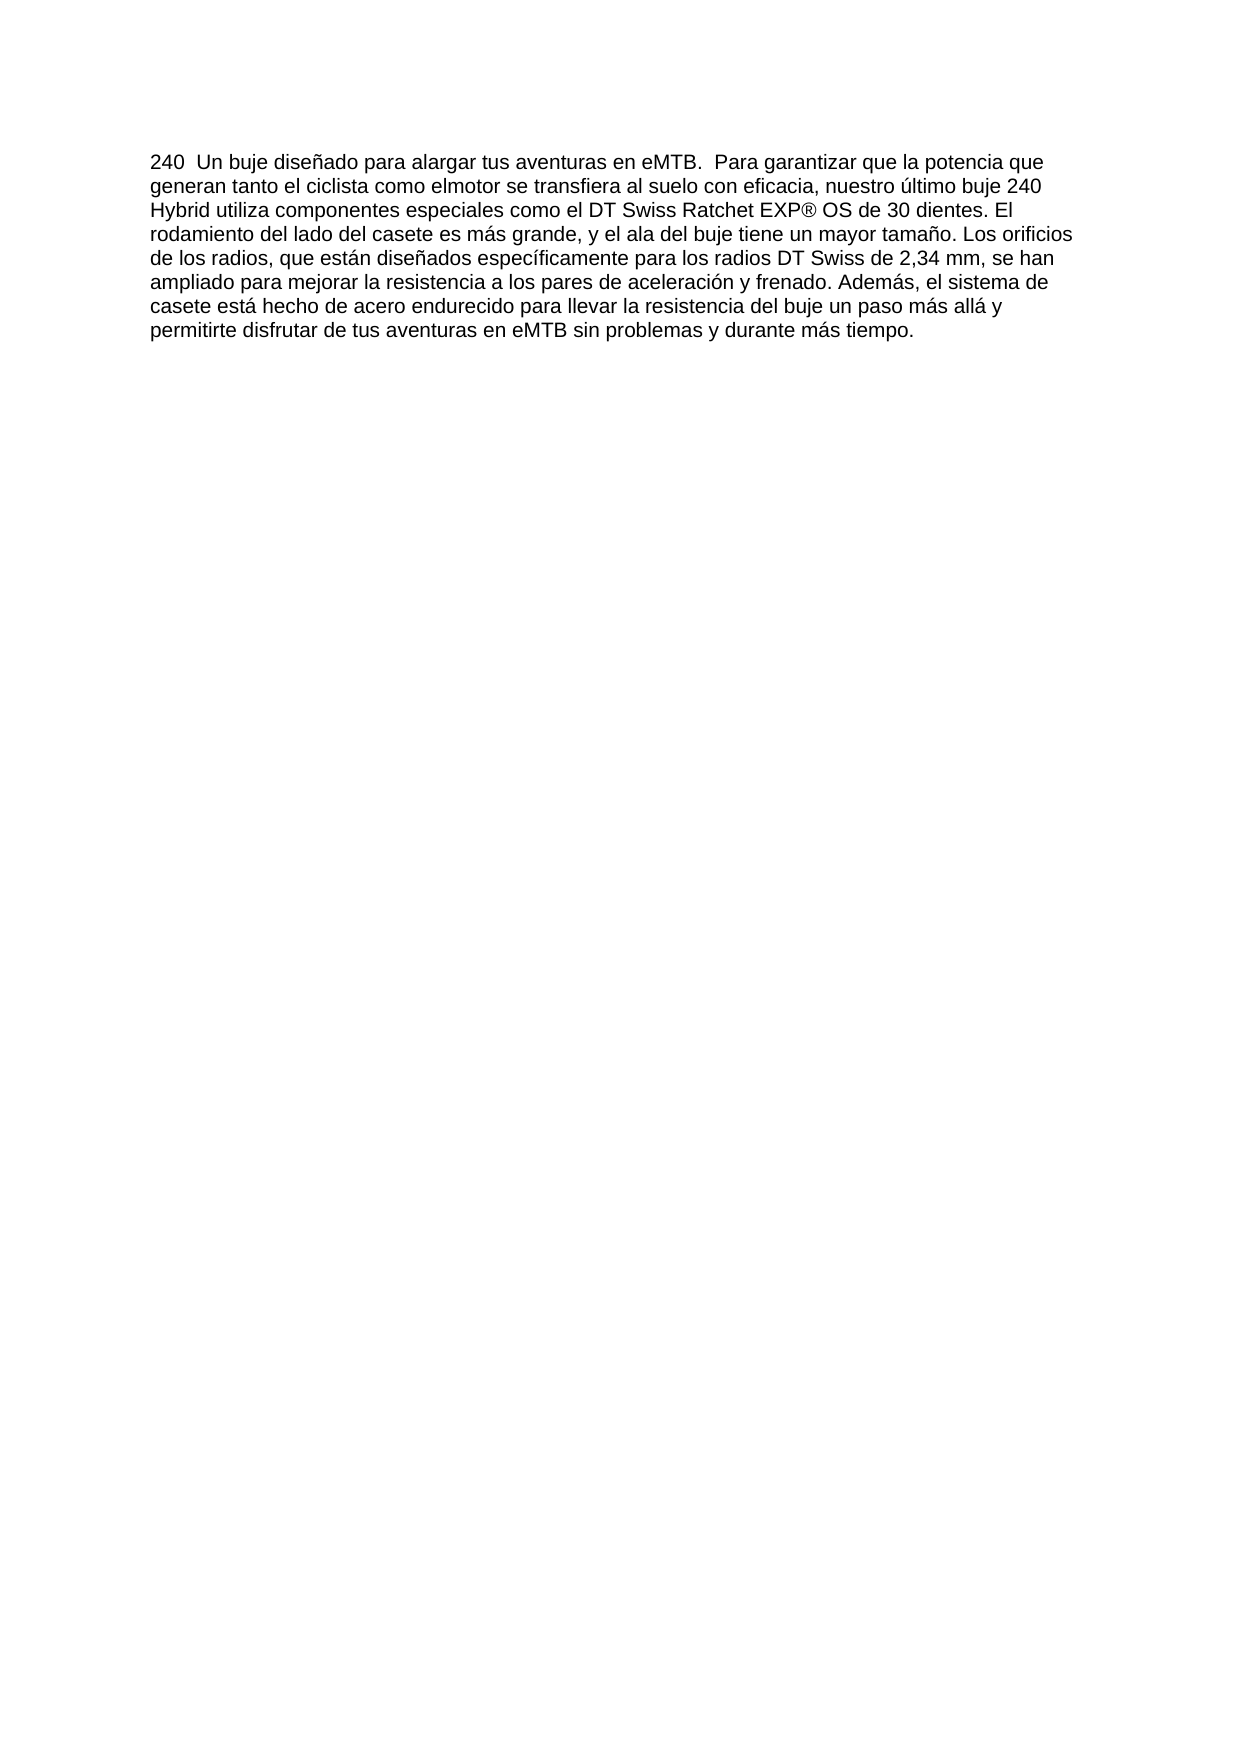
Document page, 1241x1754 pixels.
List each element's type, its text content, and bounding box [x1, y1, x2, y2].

text 240 Un buje diseñado para alargar tus aventuras en eMTB. Para garantizar que la potencia que generan tanto el ciclista como elmotor se transfiera al suelo con eficacia, nuestro último buje 240 Hybrid utiliza componentes especiales como el DT Swiss Ratchet EXP® OS de 30 dientes. El rodamiento del lado del casete es más grande, y el ala del buje tiene un mayor tamaño. Los orificios de los radios, que están diseñados específicamente para los radios DT Swiss de 2,34 mm, se han ampliado para mejorar la resistencia a los pares de aceleración y frenado. Además, el sistema de casete está hecho de acero endurecido para llevar la resistencia del buje un paso más allá y permitirte disfrutar de tus aventuras en eMTB sin problemas y durante más tiempo. [150, 150, 1090, 342]
